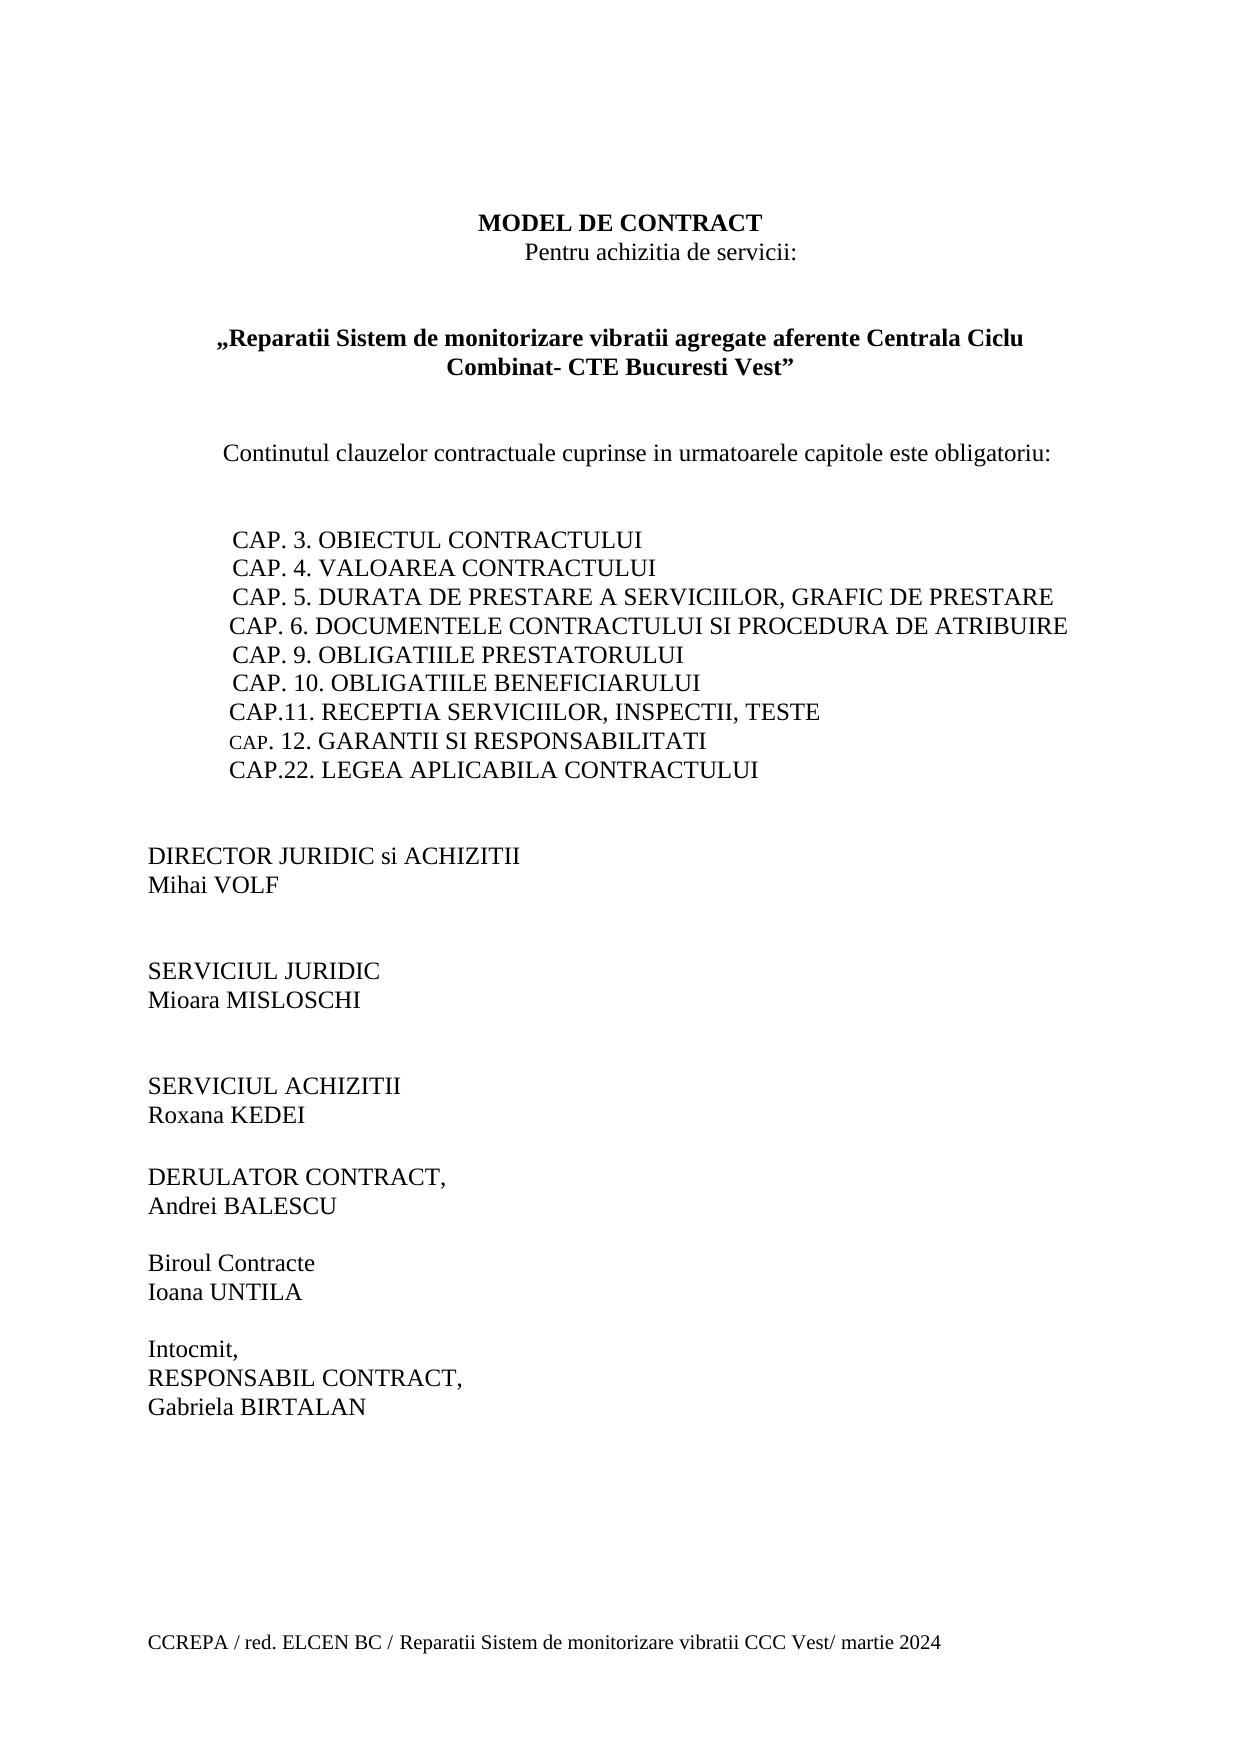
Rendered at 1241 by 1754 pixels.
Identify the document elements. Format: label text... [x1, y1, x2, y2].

text Gabriela BIRTALAN [148, 1392, 1092, 1421]
text Ioana UNTILA [148, 1277, 1092, 1306]
text Intocmit, [148, 1334, 1092, 1363]
text CAP.22. LEGEA APLICABILA CONTRACTULUI [148, 755, 1092, 783]
text Mioara MISLOSCHI [148, 985, 1092, 1013]
text cap. 12. GARANTII SI RESPONSABILITATI [148, 726, 1092, 755]
text Continutul clauzelor contractuale cuprinse in urmatoarele capitole este obligatoriu: [148, 438, 1092, 467]
text Pentru achizitia de servicii: [148, 237, 1092, 266]
text CAP. 10. OBLIGATIILE BENEFICIARULUI [148, 668, 1092, 697]
text SERVICIUL JURIDIC [148, 956, 1092, 985]
text SERVICIUL ACHIZITII [148, 1071, 1092, 1100]
text CAP. 9. OBLIGATIILE PRESTATORULUI [148, 640, 1092, 668]
text CAP. 5. DURATA DE PRESTARE A SERVICIILOR, GRAFIC DE PRESTARE [148, 582, 1092, 611]
text CAP. 4. VALOAREA CONTRACTULUI [148, 553, 1092, 582]
text Roxana KEDEI [148, 1100, 1092, 1128]
text DERULATOR CONTRACT, [148, 1162, 1092, 1191]
text Biroul Contracte [148, 1248, 1092, 1277]
text CAP.11. RECEPTIA SERVICIILOR, INSPECTII, TESTE [148, 697, 1092, 726]
text „Reparatii Sistem de monitorizare vibratii agregate aferente Centrala Ciclu [148, 323, 1092, 352]
text Mihai VOLF [148, 870, 1092, 898]
subtitle MODEL DE CONTRACT [148, 208, 1092, 237]
text DIRECTOR JURIDIC si ACHIZITII [148, 841, 1092, 870]
text CAP. 3. OBIECTUL CONTRACTULUI [232, 525, 1092, 553]
text Andrei BALESCU [148, 1191, 1092, 1219]
text Combinat- CTE Bucuresti Vest” [148, 352, 1092, 381]
text CAP. 6. DOCUMENTELE CONTRACTULUI SI PROCEDURA DE ATRIBUIRE [148, 611, 1092, 640]
text RESPONSABIL CONTRACT, [148, 1363, 1092, 1392]
